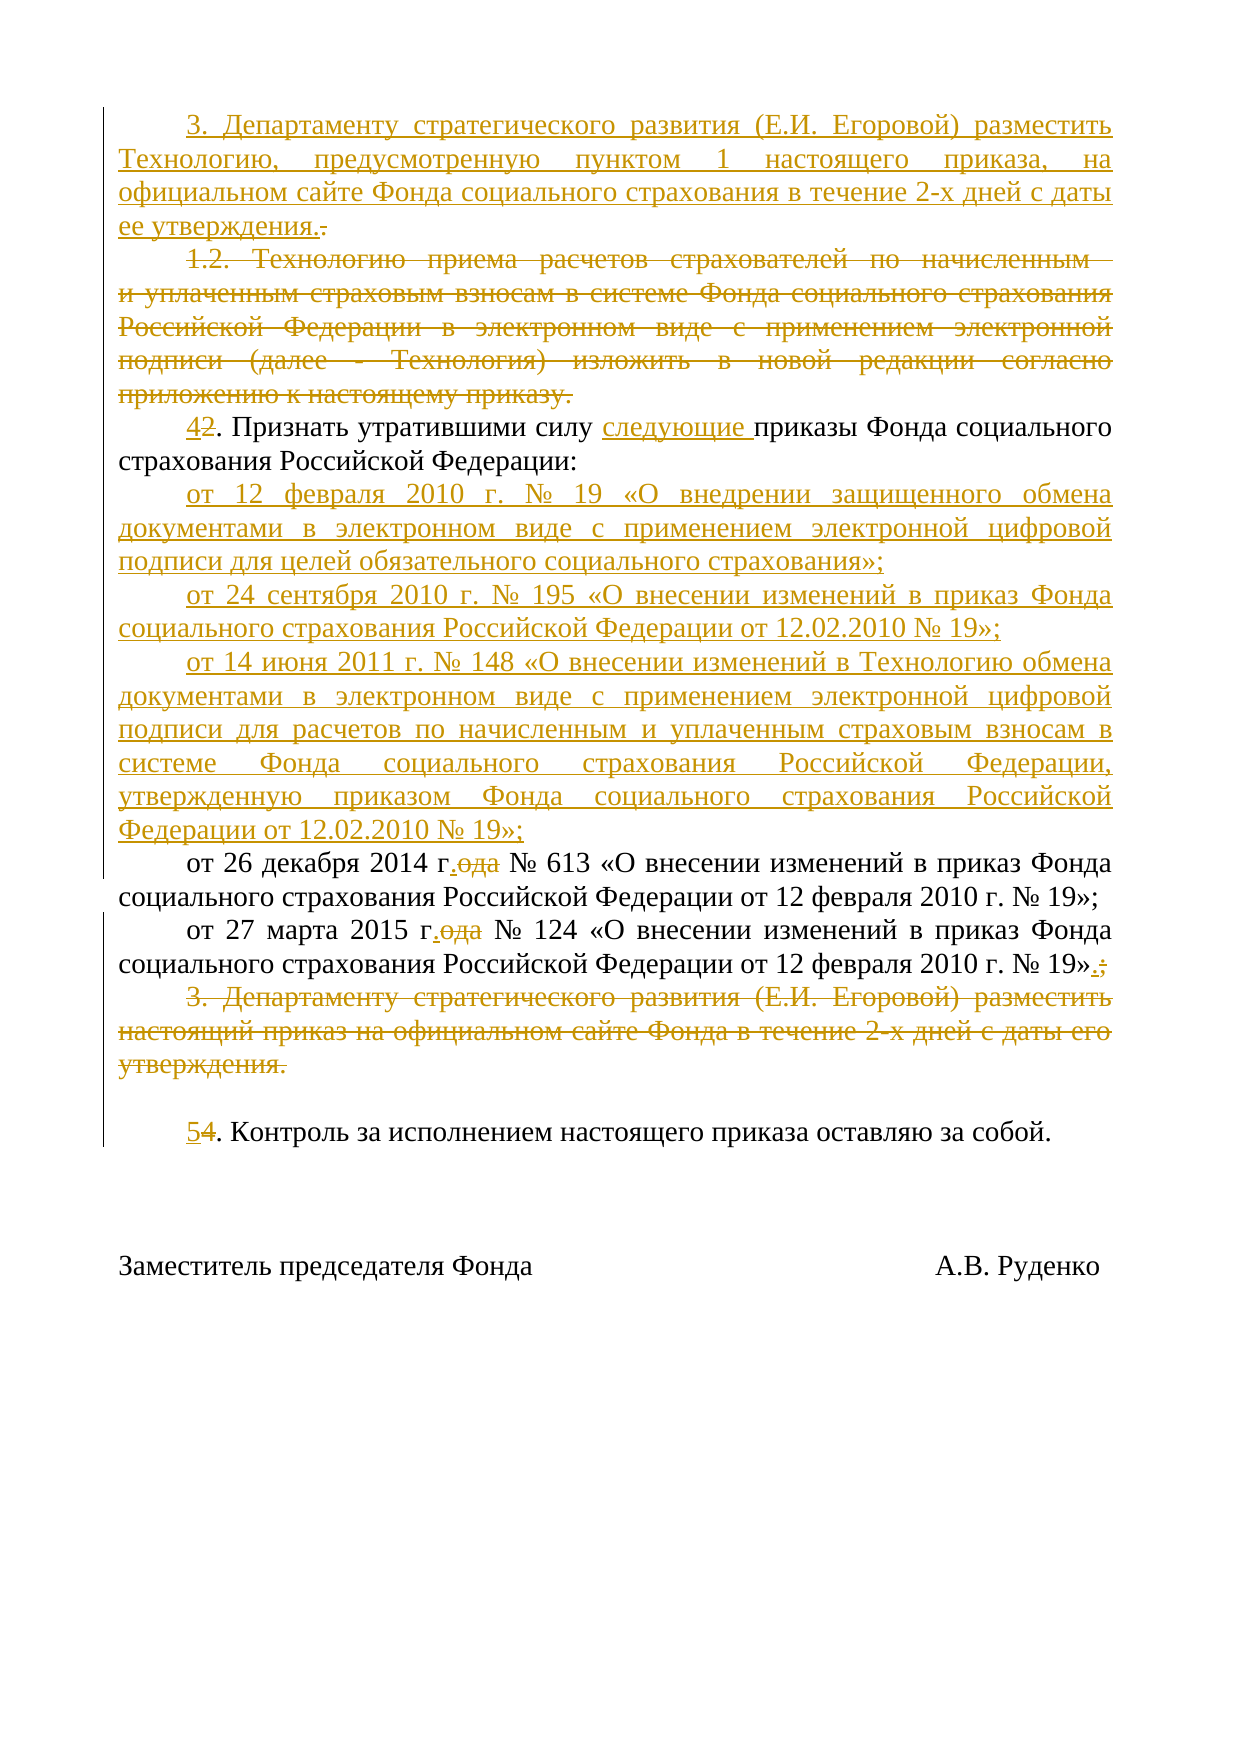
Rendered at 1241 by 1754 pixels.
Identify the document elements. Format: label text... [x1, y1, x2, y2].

text от 26 декабря 2014 г № 613 «О внесении изменений в приказ Фонда социального страхования Российской Федерации от 12 февраля 2010 г. № 19»; [118, 845, 1113, 912]
text . Контроль за исполнением настоящего приказа оставляю за собой. [118, 1114, 1113, 1147]
text от 27 марта 2015 г № 124 «О внесении изменений в приказ Фонда социального страхования Российской Федерации от 12 февраля 2010 г. № 19» [118, 912, 1113, 979]
text Заместитель председателя Фонда А.В. Руденко [118, 1248, 1116, 1281]
text . Признать утратившими силу приказы Фонда социального страхования Российской Федерации: [118, 409, 1113, 476]
